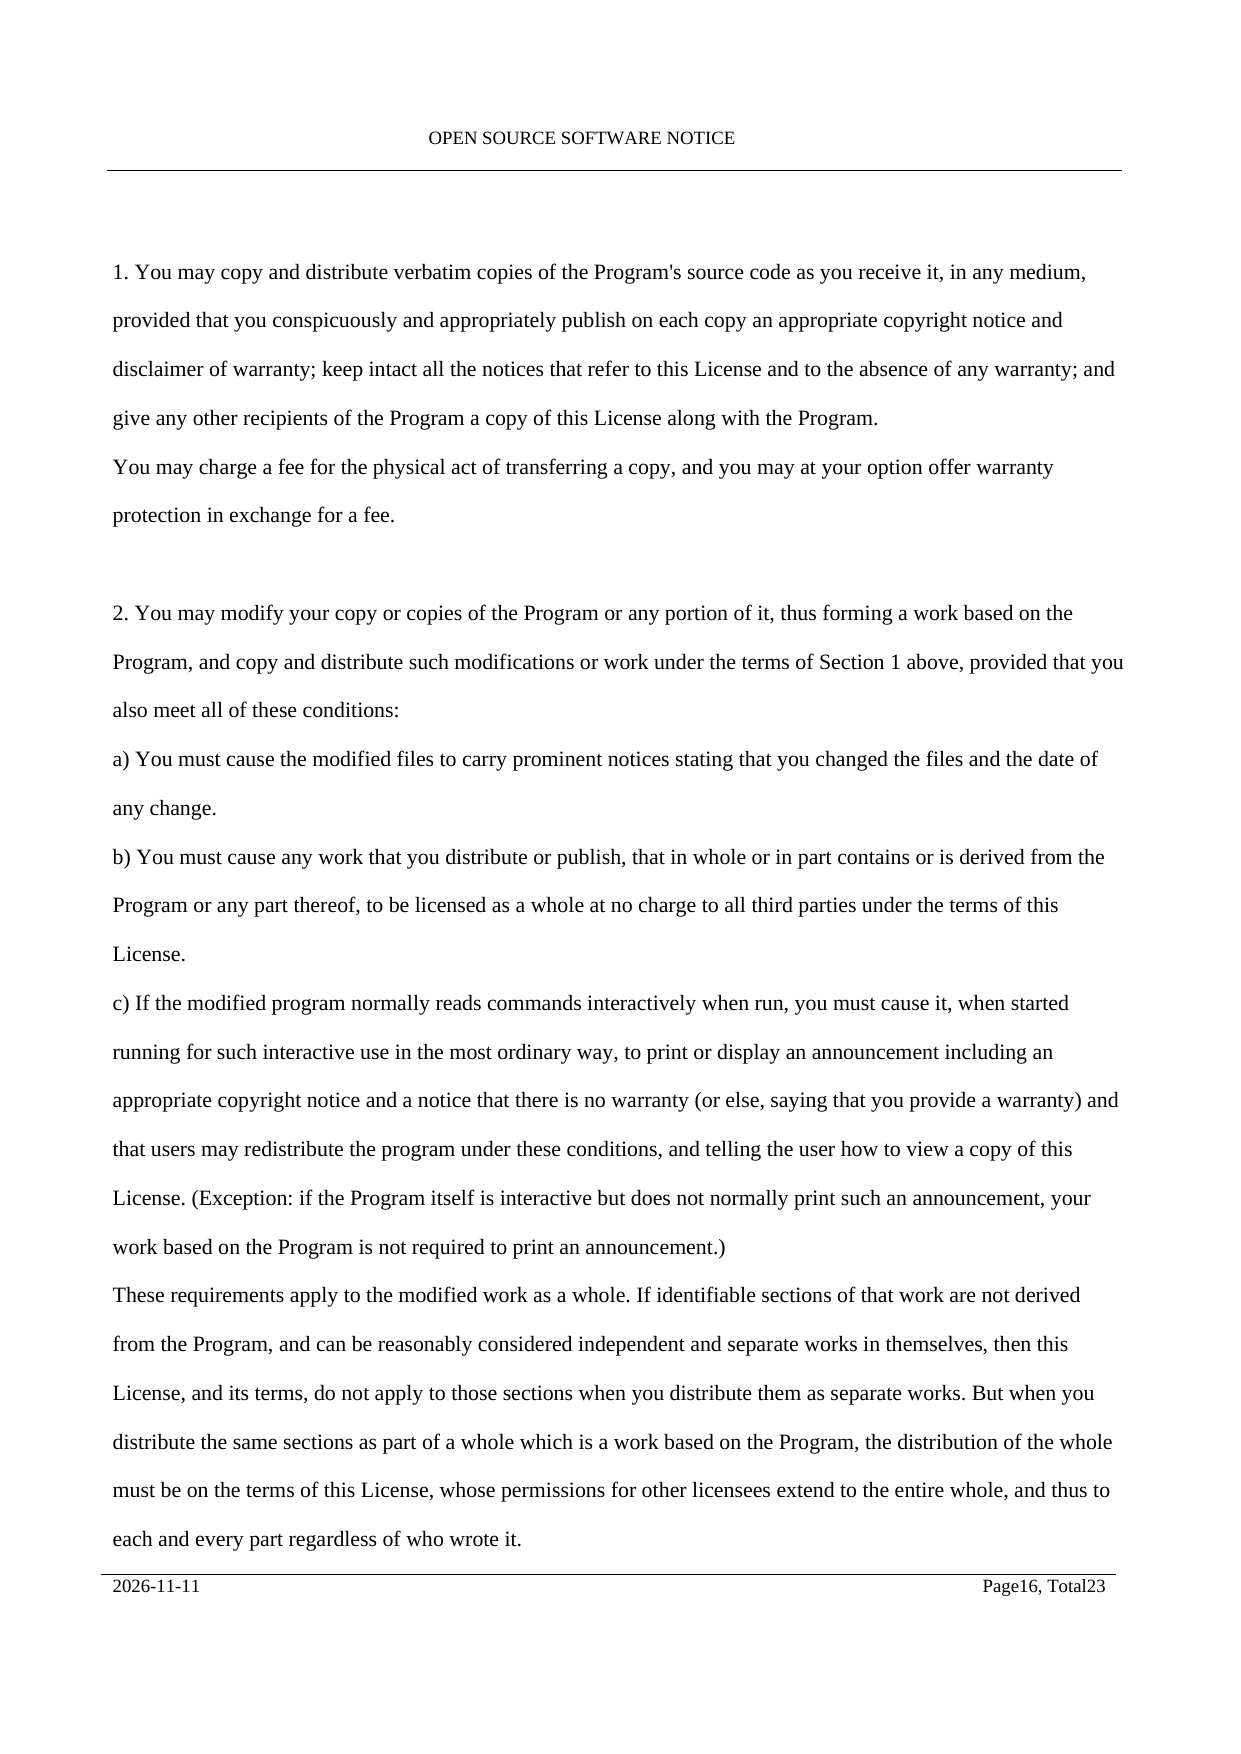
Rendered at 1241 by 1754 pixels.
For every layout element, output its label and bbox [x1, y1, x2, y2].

text [112, 206, 1128, 1555]
